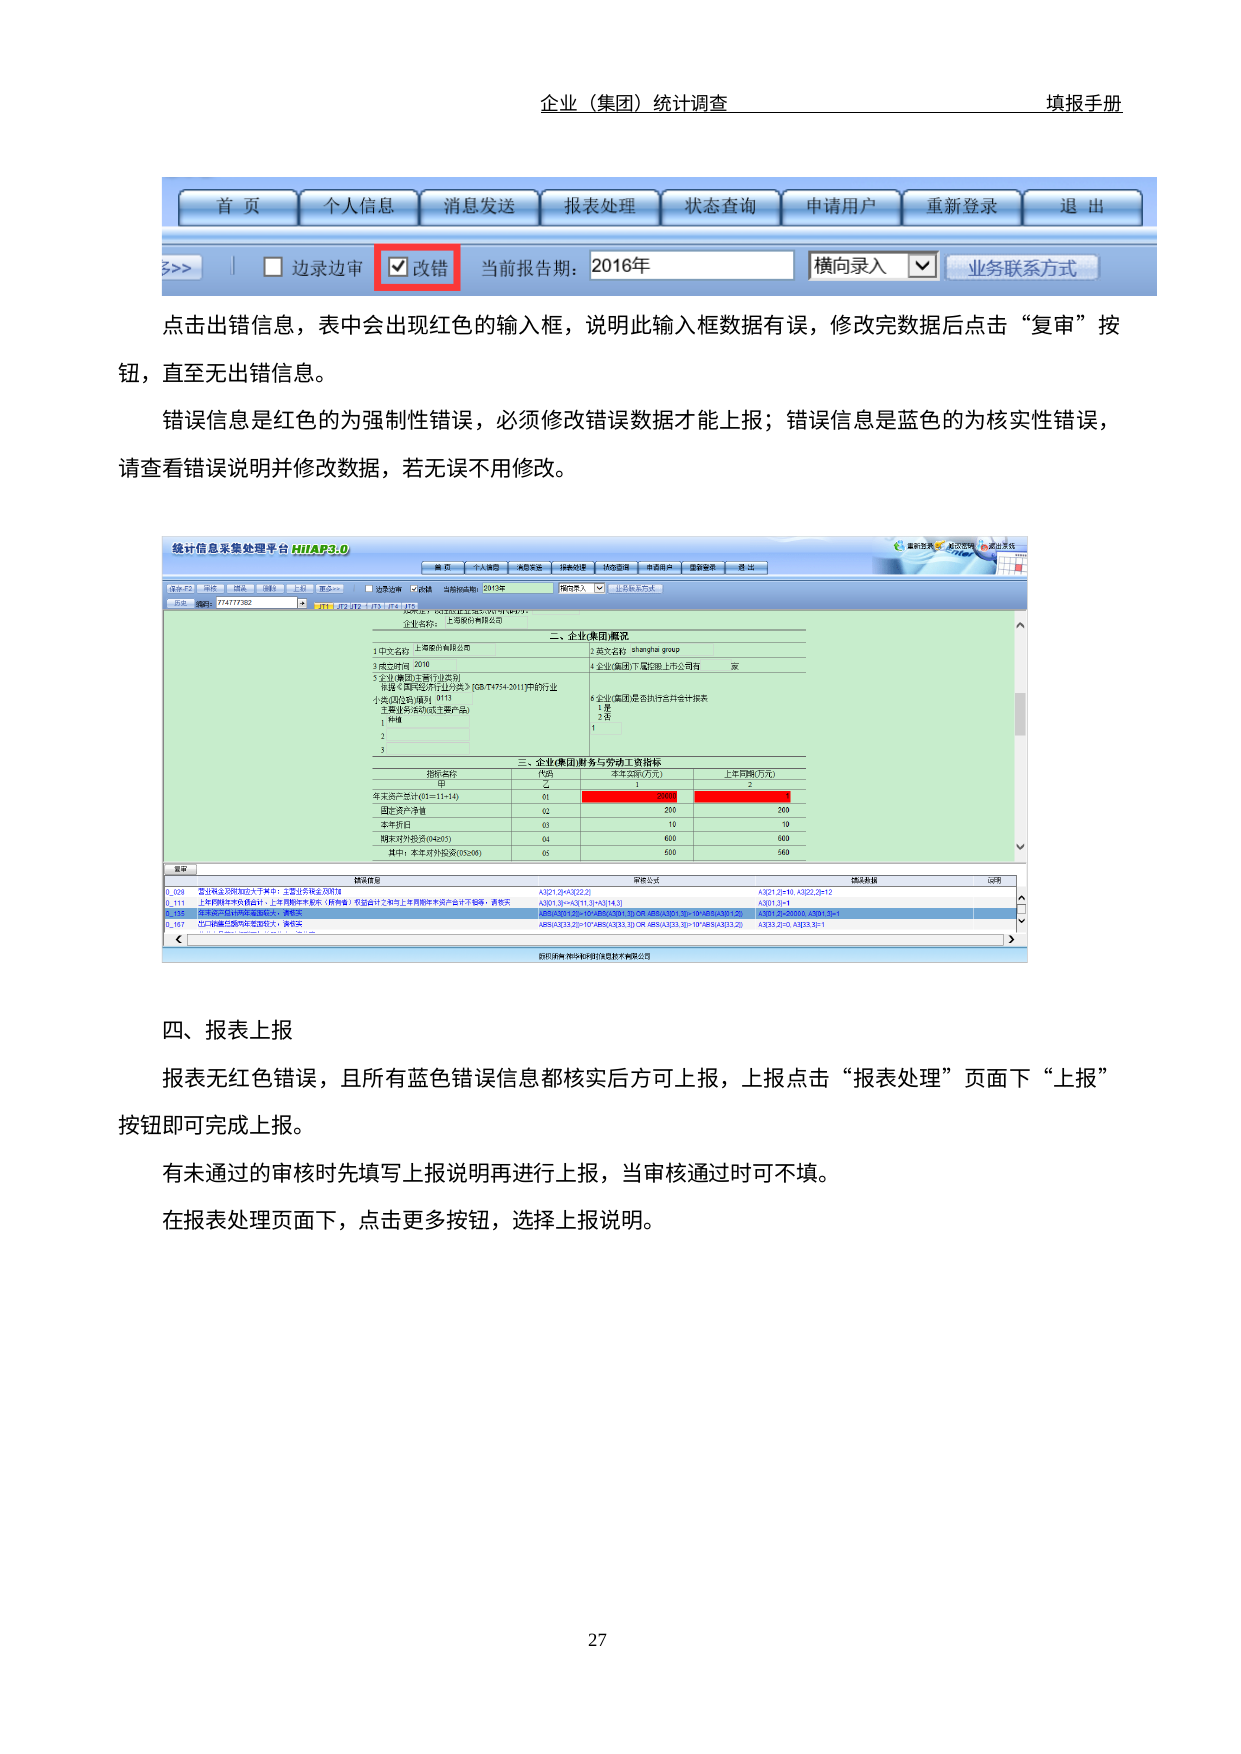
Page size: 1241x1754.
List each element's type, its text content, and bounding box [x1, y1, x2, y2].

picture [161, 536, 1028, 963]
text 四、报表上报 [118, 1013, 1122, 1045]
text 在报表处理页面下，点击更多按钮，选择上报说明。 [118, 1203, 1122, 1235]
text 错误信息是红色的为强制性错误，必须修改错误数据才能上报；错误信息是蓝色的为核实性错误，请查看错误说明并修改数据，若无误不用修改。 [118, 403, 1122, 482]
text 点击出错信息，表中会出现红色的输入框，说明此输入框数据有误，修改完数据后点击“复审”按钮，直至无出错信息。 [118, 308, 1122, 387]
text 报表无红色错误，且所有蓝色错误信息都核实后方可上报，上报点击“报表处理”页面下“上报”按钮即可完成上报。 [118, 1061, 1122, 1140]
picture [161, 177, 1157, 296]
text 有未通过的审核时先填写上报说明再进行上报，当审核通过时可不填。 [118, 1156, 1122, 1187]
